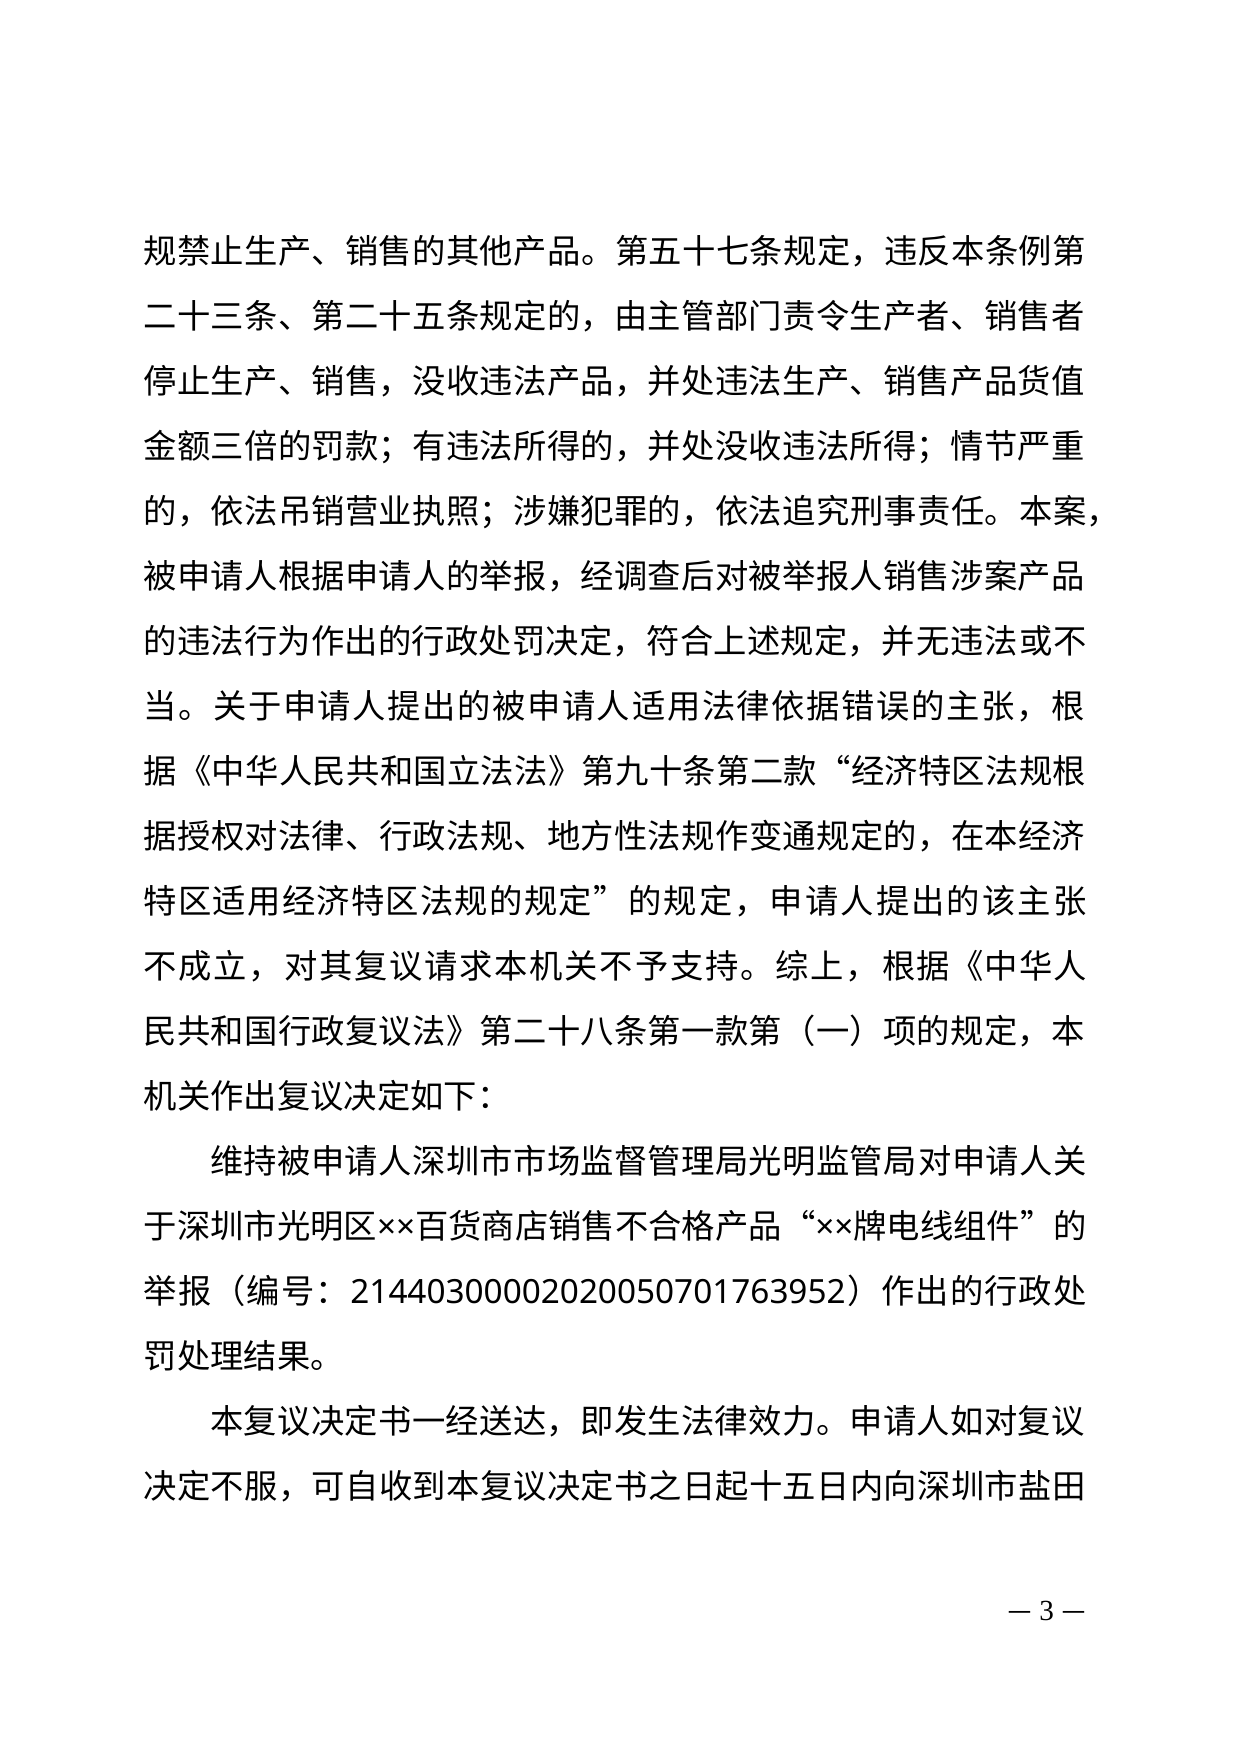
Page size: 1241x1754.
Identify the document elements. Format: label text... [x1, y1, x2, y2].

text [143, 217, 1087, 1127]
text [143, 1387, 1087, 1517]
text 维持被申请人深圳市市场监督管理局光明监管局对申请人关于深圳市光明区××百货商店销售不合格产品“××牌电线组件”的举报（编号：21440300002020050701763952）作出的行政处罚处理结果。 [143, 1127, 1087, 1387]
